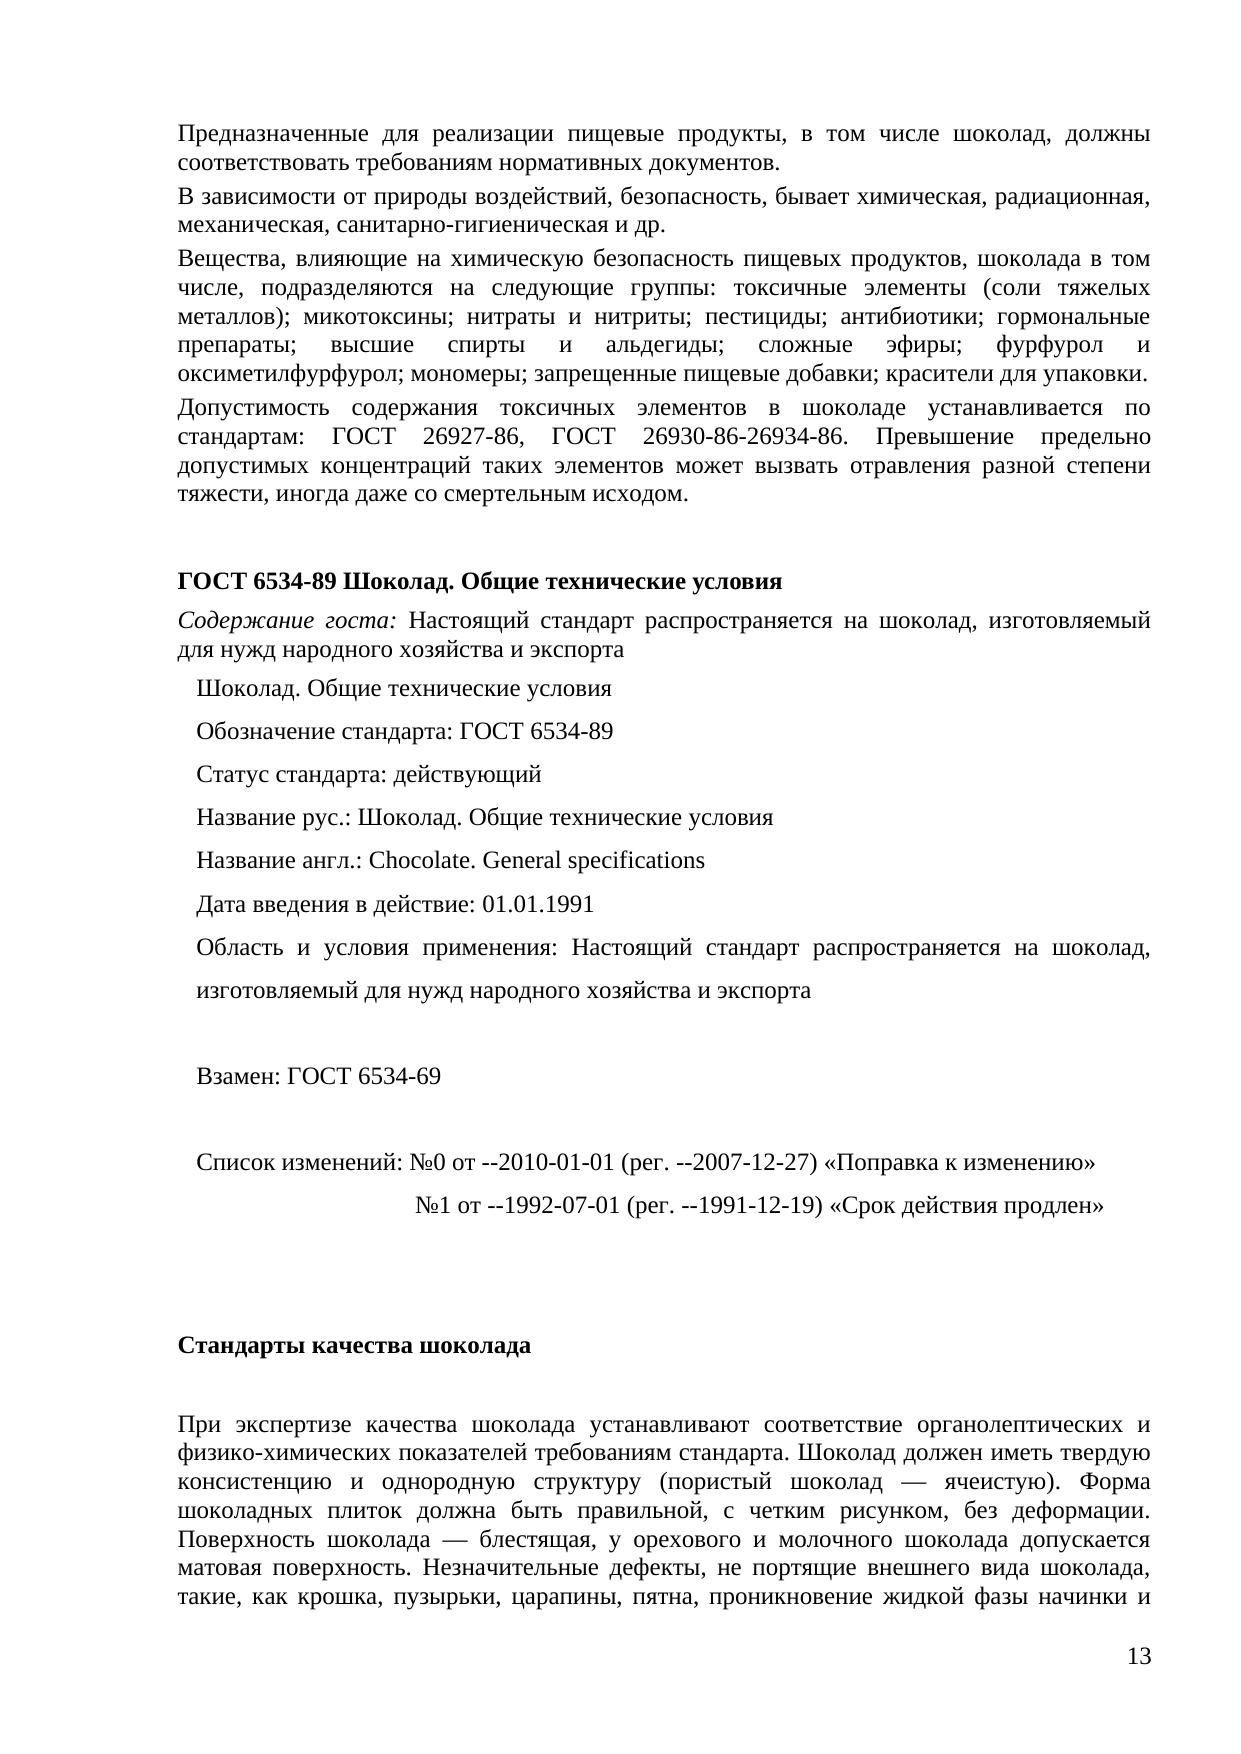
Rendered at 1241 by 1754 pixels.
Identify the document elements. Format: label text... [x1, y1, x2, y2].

text Вещества, влияющие на химическую безопасность пищевых продуктов, шоколада в том числе, подразделяются на следующие группы: токсичные элементы (соли тяжелых металлов); микотоксины; нитраты и нитриты; пестициды; антибиотики; гормональные препараты; высшие спирты и альдегиды; сложные эфиры; фурфурол и оксиметилфурфурол; мономеры; запрещенные пищевые добавки; красители для упаковки. [177, 243, 1152, 387]
text Стандарты качества шоколада [177, 1330, 1152, 1359]
text Шоколад. Общие технические условия [196, 673, 1152, 702]
text Название англ.: Chocolate. General specifications [196, 846, 1152, 874]
text Статус стандарта: действующий [196, 759, 1152, 788]
text Содержание госта: Настоящий стандарт распространяется на шоколад, изготовляемый для нужд народного хозяйства и экспорта [177, 605, 1152, 663]
text №1 от --1992-07-01 (рег. --1991-12-19) «Срок действия продлен» [196, 1191, 1152, 1219]
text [177, 1409, 1152, 1610]
text Допустимость содержания токсичных элементов в шоколаде устанавливается по стандартам: ГОСТ 26927-86, ГОСТ 26930-86-26934-86. Превышение предельно допустимых концентраций таких элементов может вызвать отравления разной степени тяжести, иногда даже со смертельным исходом. [177, 392, 1152, 507]
text Название рус.: Шоколад. Общие технические условия [196, 802, 1152, 831]
text Список изменений: №0 от --2010-01-01 (рег. --2007-12-27) «Поправка к изменению» [196, 1147, 1152, 1176]
text Обозначение стандарта: ГОСТ 6534-89 [196, 716, 1152, 745]
subtitle ГОСТ 6534-89 Шоколад. Общие технические условия [177, 566, 1152, 595]
text Взамен: ГОСТ 6534-69 [196, 1061, 1152, 1090]
text Область и условия применения: Настоящий стандарт распространяется на шоколад, изготовляемый для нужд народного хозяйства и экспорта [196, 932, 1152, 1004]
text Дата введения в действие: 01.01.1991 [196, 889, 1152, 917]
text В зависимости от природы воздействий, безопасность, бывает химическая, радиационная, механическая, санитарно-гигиеническая и др. [177, 181, 1152, 238]
text Предназначенные для реализации пищевые продукты, в том числе шоколад, должны соответствовать требованиям нормативных документов. [177, 118, 1152, 176]
